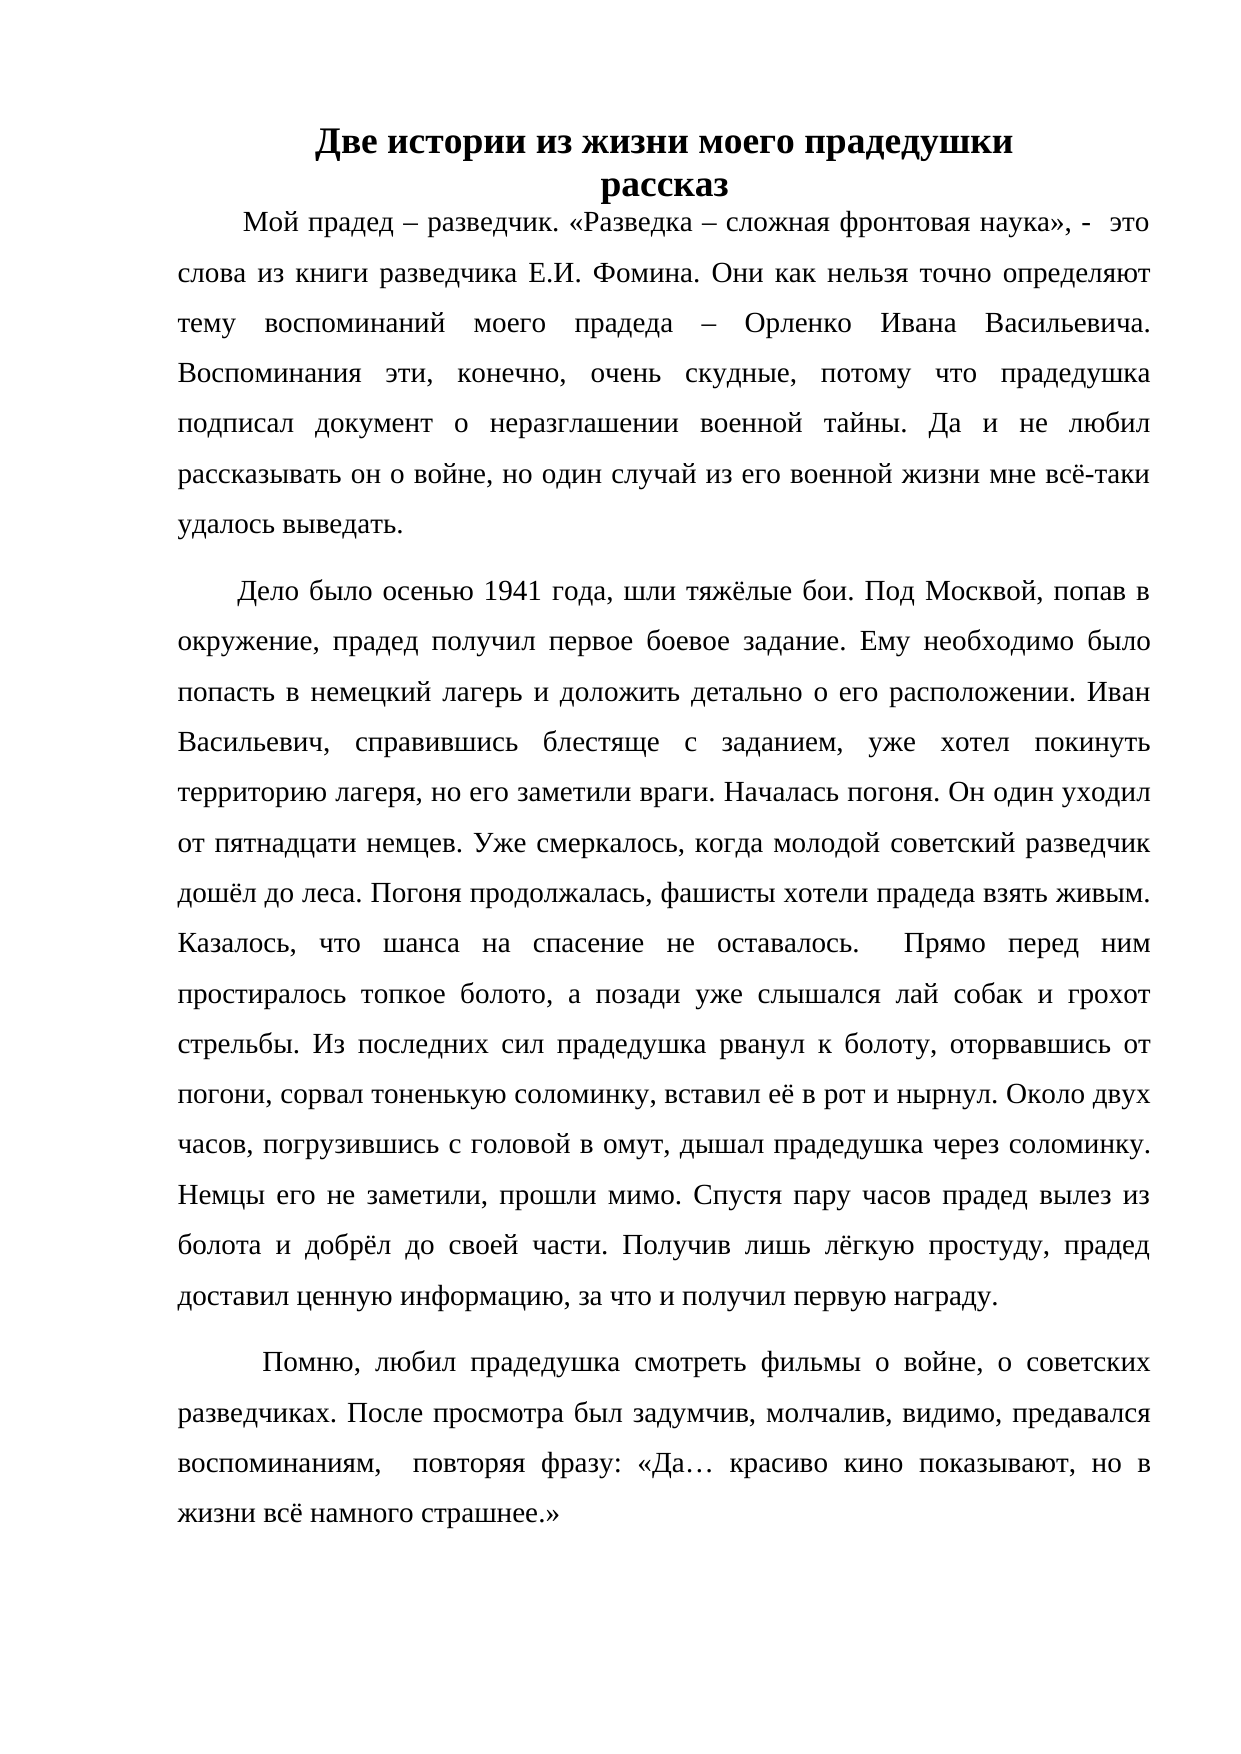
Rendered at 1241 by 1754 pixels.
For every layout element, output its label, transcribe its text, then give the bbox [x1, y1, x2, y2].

text Помню, любил прадедушка смотреть фильмы о войне, о советских разведчиках. После просмотра был задумчив, молчалив, видимо, предавался воспоминаниям, повторяя фразу: «Да… красиво кино показывают, но в жизни всё намного страшнее.» [177, 1344, 1152, 1529]
text Мой прадед – разведчик. «Разведка – сложная фронтовая наука», - это слова из книги разведчика Е.И. Фомина. Они как нельзя точно определяют тему воспоминаний моего прадеда – Орленко Ивана Васильевича. Воспоминания эти, конечно, очень скудные, потому что прадедушка подписал документ о неразглашении военной тайны. Да и не любил рассказывать он о войне, но один случай из его военной жизни мне всё-таки удалось выведать. [177, 204, 1152, 540]
text Дело было осенью 1941 года, шли тяжёлые бои. Под Москвой, попав в окружение, прадед получил первое боевое задание. Ему необходимо было попасть в немецкий лагерь и доложить детально о его расположении. Иван Васильевич, справившись блестяще с заданием, уже хотел покинуть территорию лагеря, но его заметили враги. Началась погоня. Он один уходил от пятнадцати немцев. Уже смеркалось, когда молодой советский разведчик дошёл до леса. Погоня продолжалась, фашисты хотели прадеда взять живым. Казалось, что шанса на спасение не оставалось. Прямо перед ним простиралось топкое болото, а позади уже слышался лай собак и грохот стрельбы. Из последних сил прадедушка рванул к болоту, оторвавшись от погони, сорвал тоненькую соломинку, вставил её в рот и нырнул. Около двух часов, погрузившись с головой в омут, дышал прадедушка через соломинку. Немцы его не заметили, прошли мимо. Спустя пару часов прадед вылез из болота и добрёл до своей части. Получив лишь лёгкую простуду, прадед доставил ценную информацию, за что и получил первую награду. [177, 573, 1152, 1311]
text Две истории из жизни моего прадедушки [177, 118, 1152, 161]
text рассказ [177, 161, 1152, 204]
